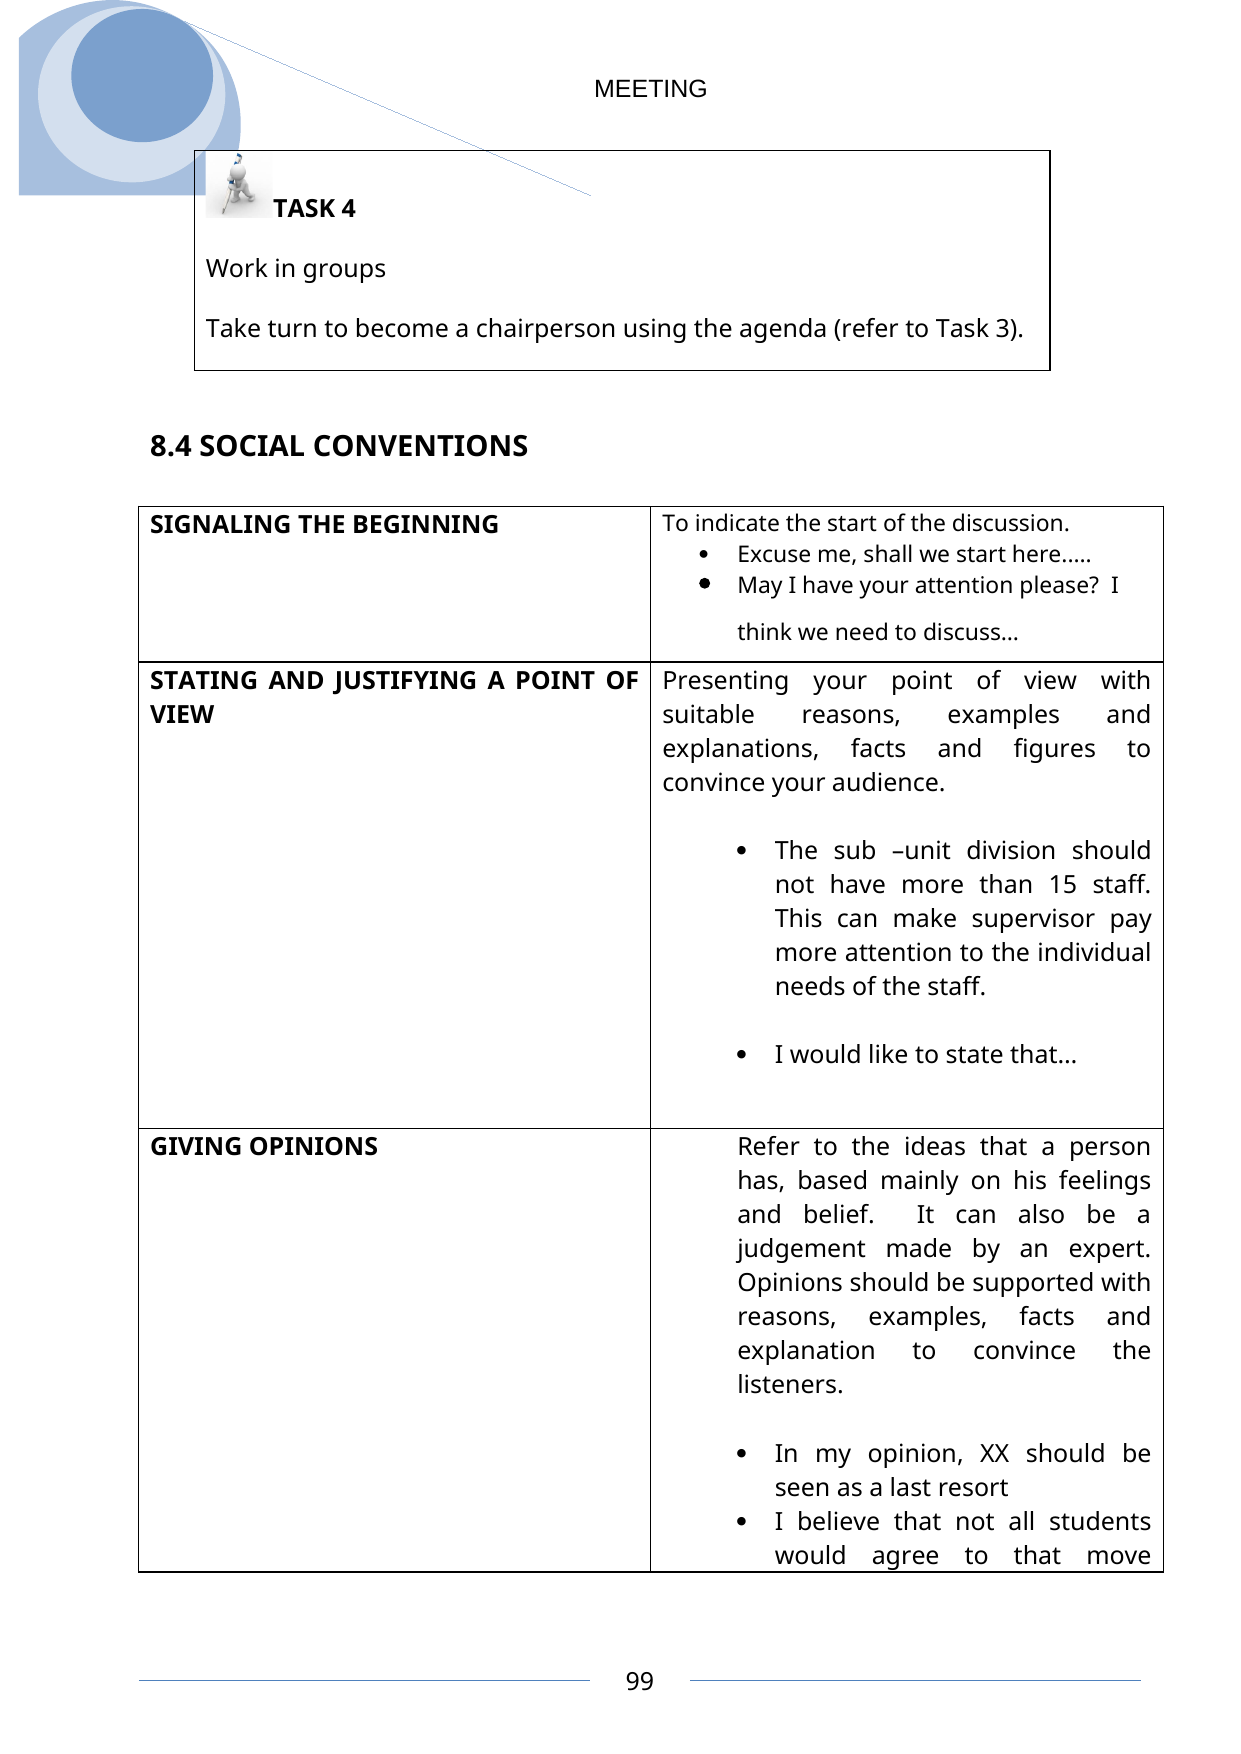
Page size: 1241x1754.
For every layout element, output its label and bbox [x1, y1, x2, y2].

picture [205, 151, 273, 218]
